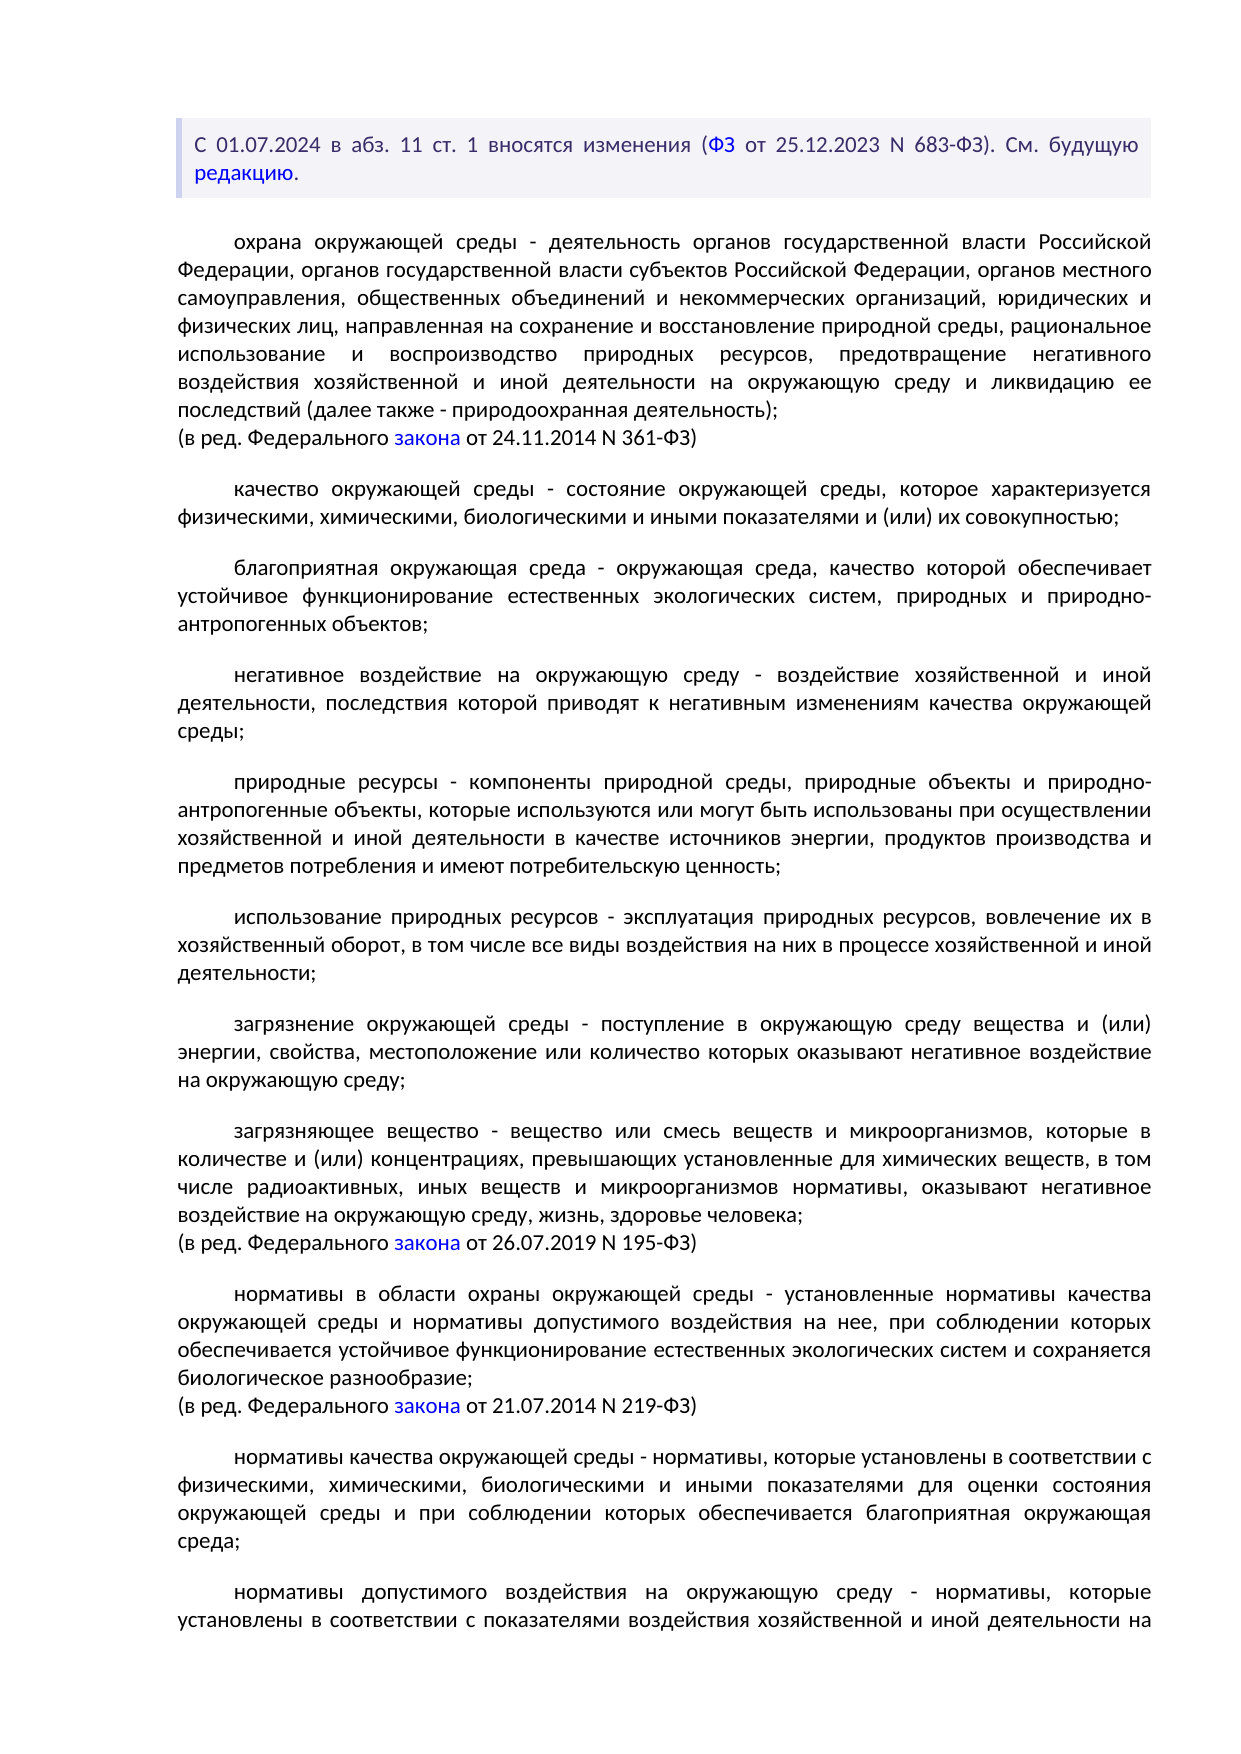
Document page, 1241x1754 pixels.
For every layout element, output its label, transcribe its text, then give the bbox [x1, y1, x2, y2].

text негативное воздействие на окружающую среду - воздействие хозяйственной и иной деятельности, последствия которой приводят к негативным изменениям качества окружающей среды; [177, 660, 1152, 744]
table_header [182, 118, 194, 198]
text (в ред. Федерального закона от 24.11.2014 N 361-ФЗ) [177, 423, 1152, 451]
text загрязняющее вещество - вещество или смесь веществ и микроорганизмов, которые в количестве и (или) концентрациях, превышающих установленные для химических веществ, в том числе радиоактивных, иных веществ и микроорганизмов нормативы, оказывают негативное воздействие на окружающую среду, жизнь, здоровье человека; [177, 1116, 1152, 1228]
table_header [1139, 118, 1151, 198]
text (в ред. Федерального закона от 26.07.2019 N 195-ФЗ) [177, 1228, 1152, 1256]
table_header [194, 118, 1139, 198]
table_header [176, 118, 182, 198]
text благоприятная окружающая среда - окружающая среда, качество которой обеспечивает устойчивое функционирование естественных экологических систем, природных и природно-антропогенных объектов; [177, 553, 1152, 637]
text нормативы качества окружающей среды - нормативы, которые установлены в соответствии с физическими, химическими, биологическими и иными показателями для оценки состояния окружающей среды и при соблюдении которых обеспечивается благоприятная окружающая среда; [177, 1442, 1152, 1554]
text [177, 1577, 1152, 1633]
text природные ресурсы - компоненты природной среды, природные объекты и природно-антропогенные объекты, которые используются или могут быть использованы при осуществлении хозяйственной и иной деятельности в качестве источников энергии, продуктов производства и предметов потребления и имеют потребительскую ценность; [177, 767, 1152, 879]
text качество окружающей среды - состояние окружающей среды, которое характеризуется физическими, химическими, биологическими и иными показателями и (или) их совокупностью; [177, 474, 1152, 530]
text загрязнение окружающей среды - поступление в окружающую среду вещества и (или) энергии, свойства, местоположение или количество которых оказывают негативное воздействие на окружающую среду; [177, 1009, 1152, 1093]
text нормативы в области охраны окружающей среды - установленные нормативы качества окружающей среды и нормативы допустимого воздействия на нее, при соблюдении которых обеспечивается устойчивое функционирование естественных экологических систем и сохраняется биологическое разнообразие; [177, 1279, 1152, 1391]
text (в ред. Федерального закона от 21.07.2014 N 219-ФЗ) [177, 1391, 1152, 1419]
text охрана окружающей среды - деятельность органов государственной власти Российской Федерации, органов государственной власти субъектов Российской Федерации, органов местного самоуправления, общественных объединений и некоммерческих организаций, юридических и физических лиц, направленная на сохранение и восстановление природной среды, рациональное использование и воспроизводство природных ресурсов, предотвращение негативного воздействия хозяйственной и иной деятельности на окружающую среду и ликвидацию ее последствий (далее также - природоохранная деятельность); [177, 227, 1152, 423]
text использование природных ресурсов - эксплуатация природных ресурсов, вовлечение их в хозяйственный оборот, в том числе все виды воздействия на них в процессе хозяйственной и иной деятельности; [177, 902, 1152, 986]
